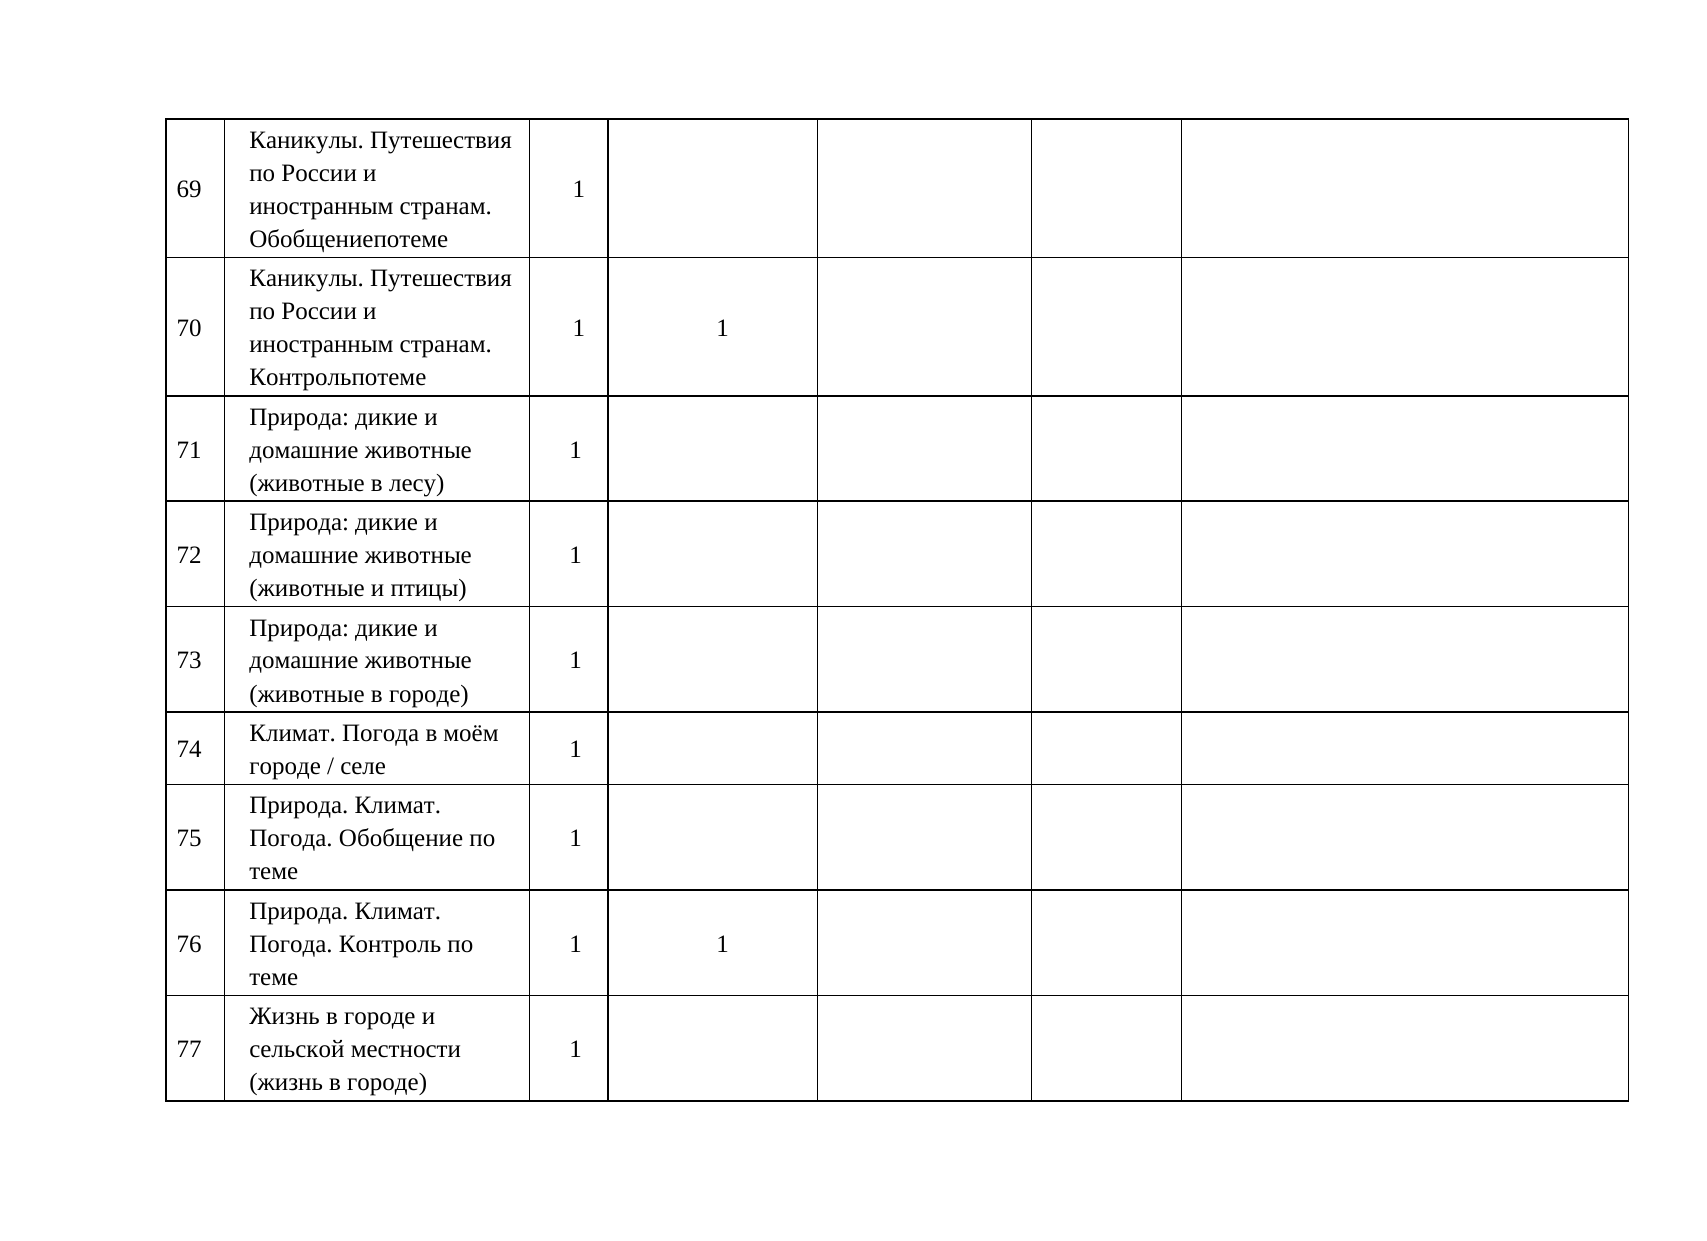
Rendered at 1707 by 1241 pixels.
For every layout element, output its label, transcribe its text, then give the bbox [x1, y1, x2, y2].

table_cell [609, 397, 817, 500]
table_cell [1182, 502, 1628, 606]
table_cell [609, 785, 817, 889]
table_cell [1182, 120, 1628, 257]
table_cell [818, 397, 1031, 500]
table_cell [1182, 713, 1628, 784]
table_cell 1 [530, 607, 607, 711]
table_cell [609, 120, 817, 257]
table_cell [818, 713, 1031, 784]
table_cell [818, 502, 1031, 606]
table_cell Природа. Климат. Погода. Контроль по теме [225, 891, 529, 994]
table_cell [818, 785, 1031, 889]
table_cell [818, 607, 1031, 711]
table_cell 70 [167, 258, 224, 395]
table_cell Природа: дикие и домашние животные (животные в городе) [225, 607, 529, 711]
table_cell [1032, 607, 1181, 711]
table_cell 1 [530, 502, 607, 606]
table_cell 74 [167, 713, 224, 784]
table_cell [1032, 713, 1181, 784]
table_cell Климат. Погода в моём городе / селе [225, 713, 529, 784]
table_cell [1182, 397, 1628, 500]
table_cell [1032, 996, 1181, 1100]
table_cell 76 [167, 891, 224, 994]
table_cell [1182, 607, 1628, 711]
table_cell [1182, 891, 1628, 994]
table_cell [609, 713, 817, 784]
table_cell 1 [609, 258, 817, 395]
table_cell [1032, 785, 1181, 889]
table_cell 1 [530, 996, 607, 1100]
table_cell [1182, 258, 1628, 395]
table_cell [609, 996, 817, 1100]
table_cell 1 [530, 713, 607, 784]
table_cell Жизнь в городе и сельской местности (жизнь в городе) [225, 996, 529, 1100]
table_cell [818, 120, 1031, 257]
table_cell Природа: дикие и домашние животные (животные и птицы) [225, 502, 529, 606]
table_cell 1 [530, 258, 607, 395]
table_cell 1 [530, 120, 607, 257]
table_cell [609, 502, 817, 606]
table_cell [1032, 258, 1181, 395]
table_cell [1032, 397, 1181, 500]
table_cell 71 [167, 397, 224, 500]
table_cell Каникулы. Путешествия по России и иностранным странам. Контрольпотеме [225, 258, 529, 395]
table_cell 73 [167, 607, 224, 711]
table_cell 1 [530, 785, 607, 889]
table_cell [609, 607, 817, 711]
table_cell 77 [167, 996, 224, 1100]
table_cell [1182, 785, 1628, 889]
table_cell 69 [167, 120, 224, 257]
table_cell Каникулы. Путешествия по России и иностранным странам. Обобщениепотеме [225, 120, 529, 257]
table_cell 1 [609, 891, 817, 994]
table_cell [818, 891, 1031, 994]
table_cell [1032, 502, 1181, 606]
table_cell [818, 258, 1031, 395]
table_cell [1032, 120, 1181, 257]
table_cell 1 [530, 397, 607, 500]
table_cell Природа: дикие и домашние животные (животные в лесу) [225, 397, 529, 500]
table_cell [1032, 891, 1181, 994]
table_cell 1 [530, 891, 607, 994]
table_cell [818, 996, 1031, 1100]
table_cell 75 [167, 785, 224, 889]
table_cell Природа. Климат. Погода. Обобщение по теме [225, 785, 529, 889]
table_cell [1182, 996, 1628, 1100]
table_cell 72 [167, 502, 224, 606]
